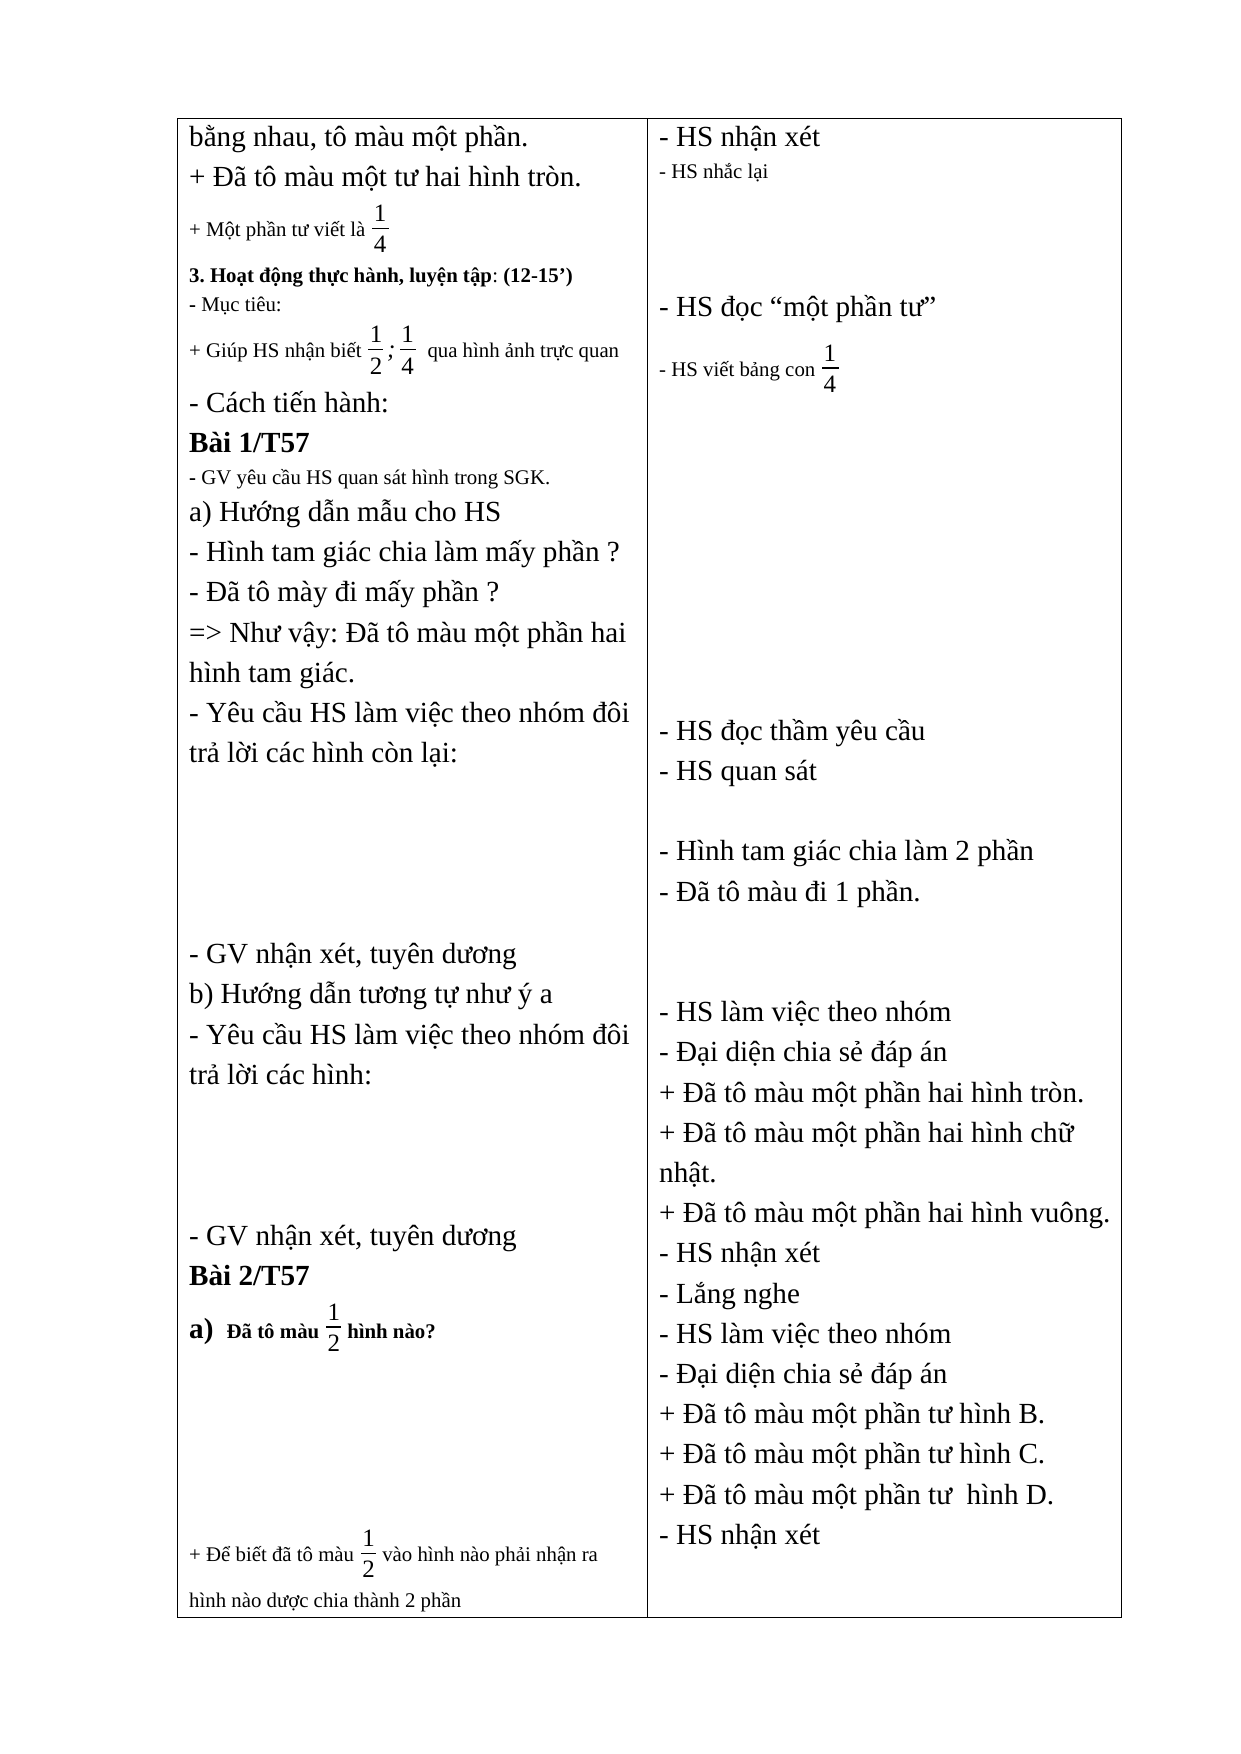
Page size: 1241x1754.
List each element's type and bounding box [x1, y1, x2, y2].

table_cell [178, 119, 647, 1617]
table_cell [648, 119, 1121, 1617]
